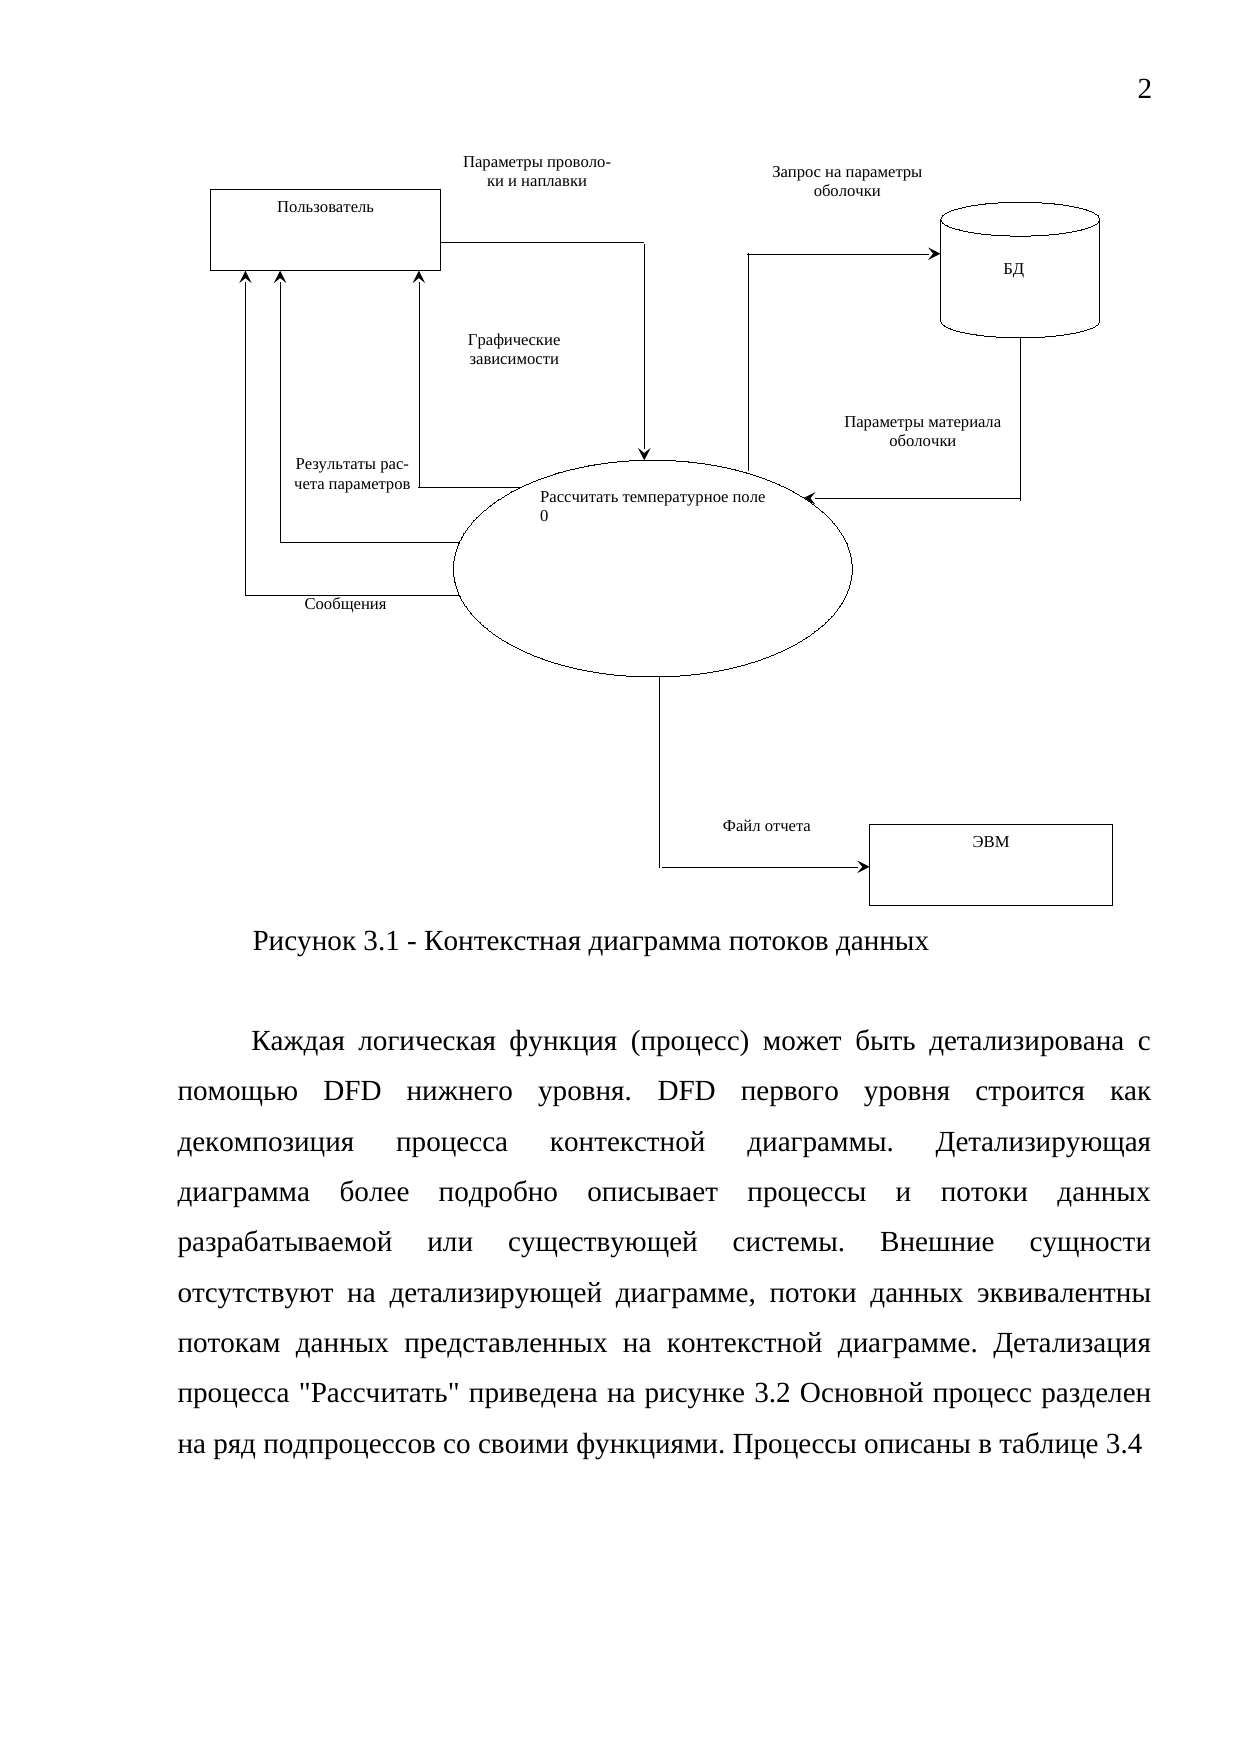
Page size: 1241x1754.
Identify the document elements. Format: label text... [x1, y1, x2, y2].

text Каждая логическая функция (процесс) может быть детализирована с помощью DFD нижнего уровня. DFD первого уровня строится как декомпозиция процесса контекстной диаграммы. Детализирующая диаграмма более подробно описывает процессы и потоки данных разрабатываемой или существующей системы. Внешние сущности отсутствуют на детализирующей диаграмме, потоки данных эквивалентны потокам данных представленных на контекстной диаграмме. Детализация процесса "Рассчитать" приведена на рисунке 3.2 Основной процесс разделен на ряд подпроцессов со своими функциями. Процессы описаны в таблице 3.4 [177, 1023, 1152, 1459]
